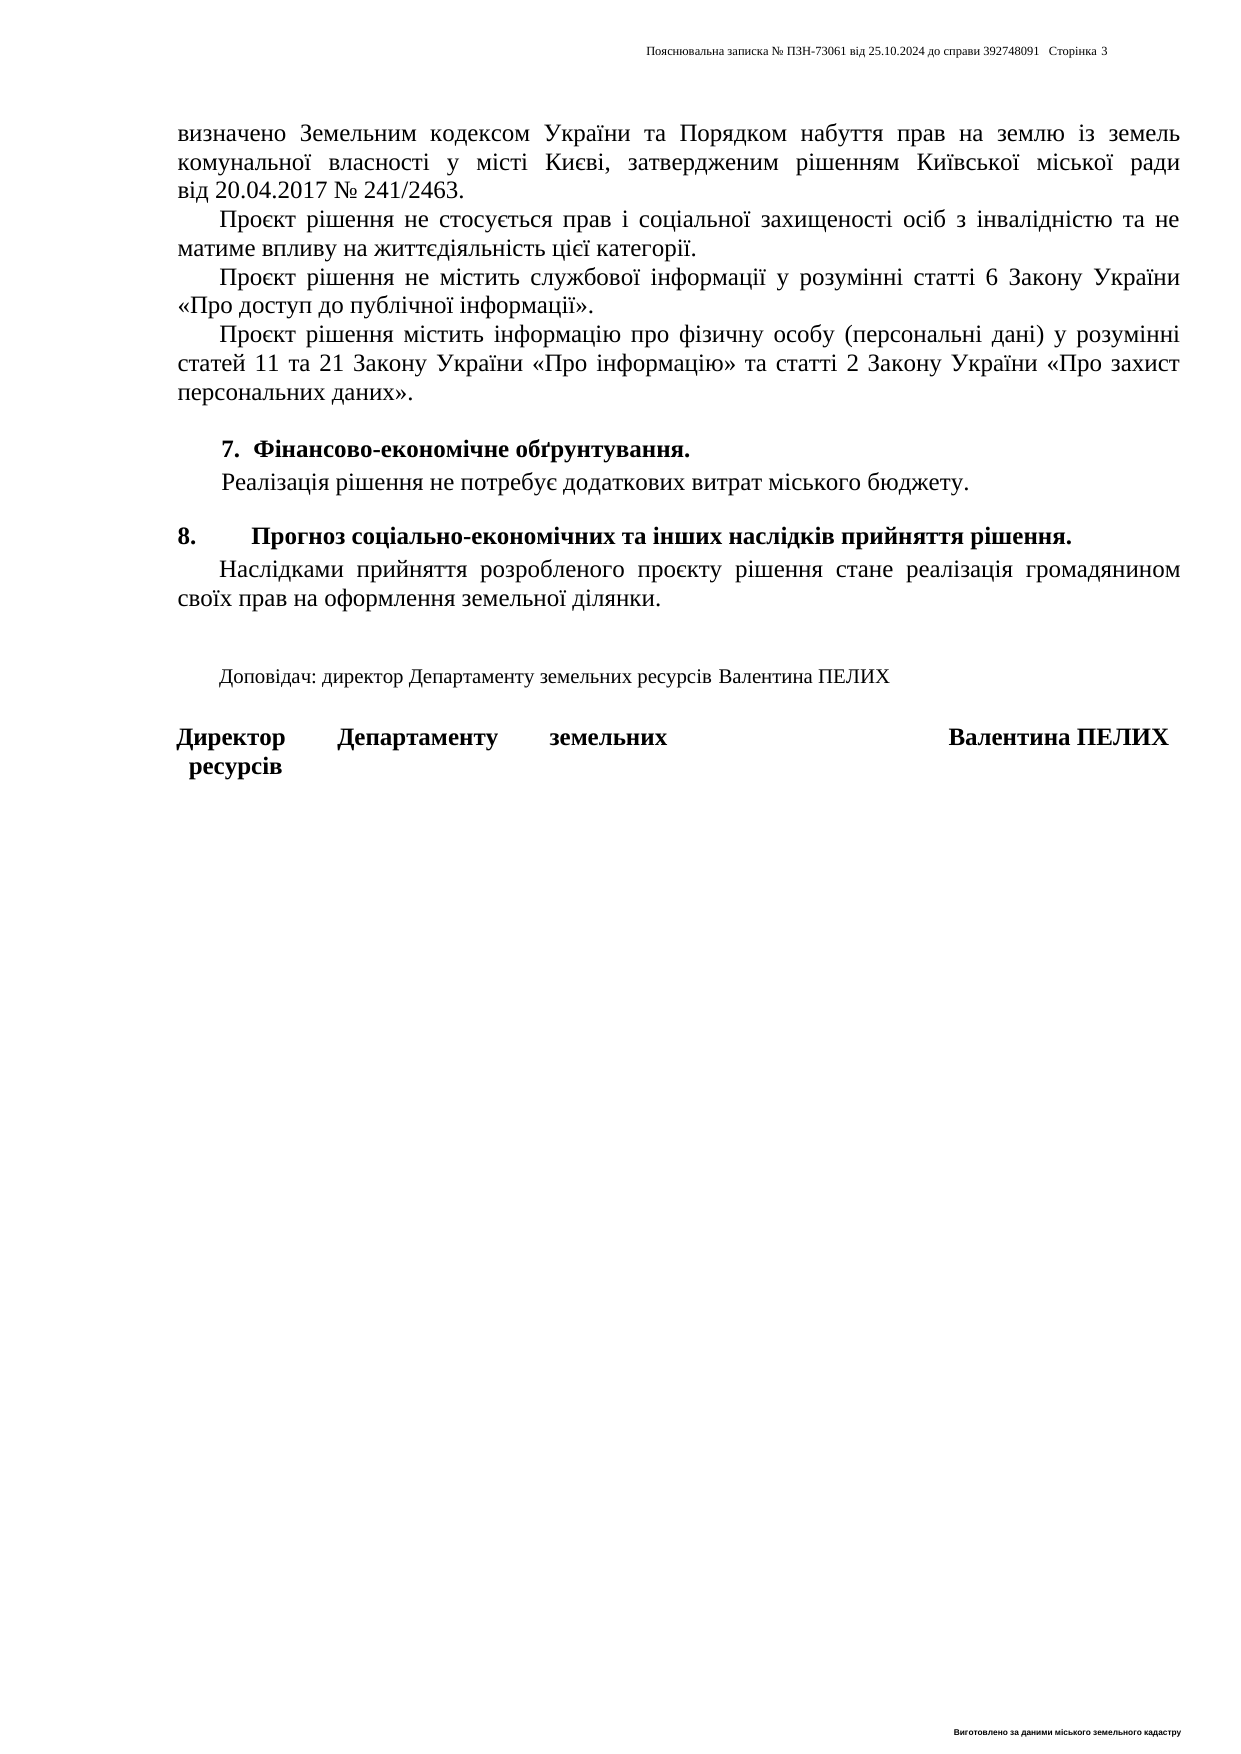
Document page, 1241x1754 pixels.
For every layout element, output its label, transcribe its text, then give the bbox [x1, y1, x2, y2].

text Доповідач: директор Департаменту земельних ресурсів Валентина ПЕЛИХ [177, 665, 1181, 688]
text Проєкт рішення не стосується прав і соціальної захищеності осіб з інвалідністю та не матиме впливу на життєдіяльність цієї категорії. [177, 204, 1181, 262]
list Фінансово-економічне обґрунтування. [177, 434, 1181, 463]
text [177, 118, 1181, 204]
text Проєкт рішення не містить службової інформації у розумінні статті 6 Закону України «Про доступ до публічної інформації». [177, 262, 1181, 319]
table_header Валентина ПЕЛИХ [679, 722, 1180, 817]
list Прогноз соціально-економічних та інших наслідків прийняття рішення. [177, 521, 1181, 550]
text Проєкт рішення містить інформацію про фізичну особу (персональні дані) у розумінні статей 11 та 21 Закону України «Про інформацію» та статті 2 Закону України «Про захист персональних даних». [177, 319, 1181, 406]
text Наслідками прийняття розробленого проєкту рішення стане реалізація громадянином своїх прав на оформлення земельної ділянки. [177, 554, 1181, 611]
table_header Директор Департаменту земельних ресурсів [177, 722, 679, 817]
text Реалізація рішення не потребує додаткових витрат міського бюджету. [177, 467, 1181, 496]
